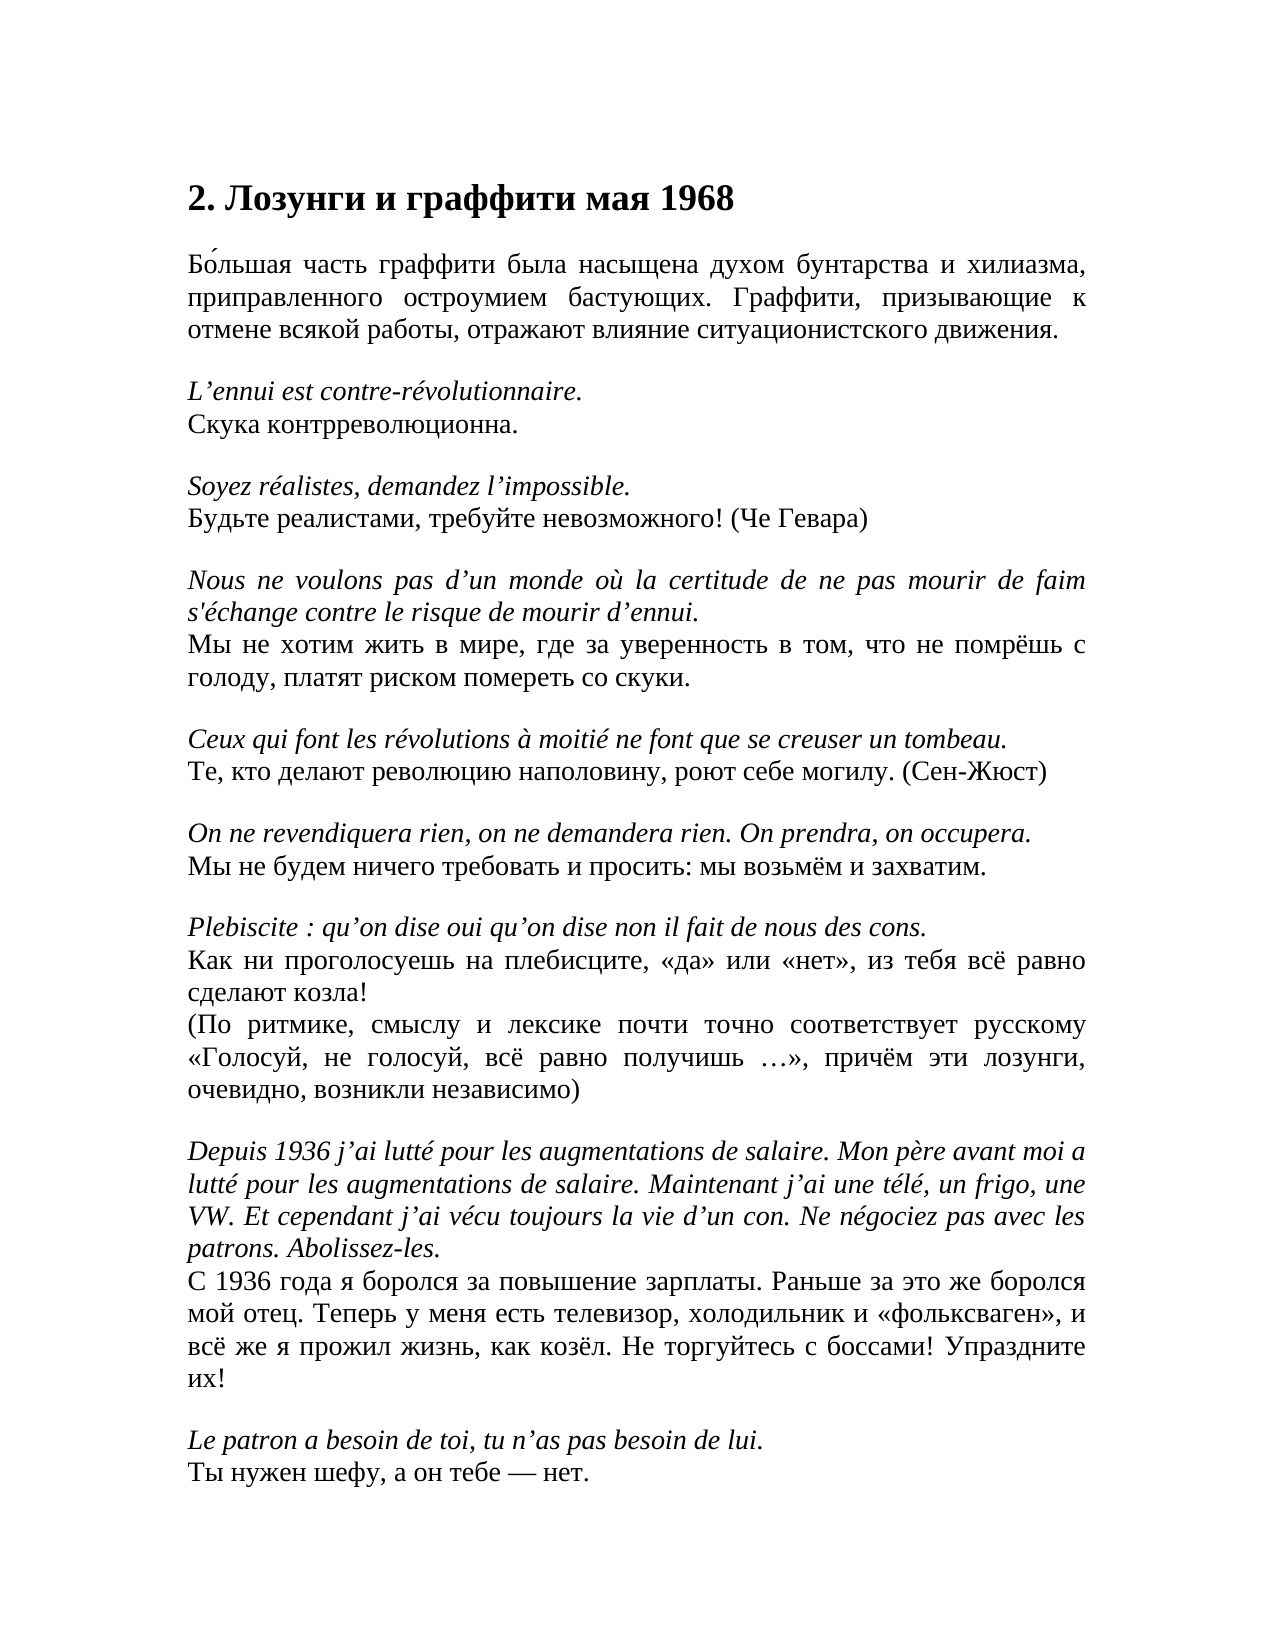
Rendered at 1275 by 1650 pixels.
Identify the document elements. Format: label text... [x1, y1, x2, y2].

text L’ennui est contre-révolutionnaire. Скука контрреволюционна. [187, 374, 1087, 439]
text Ceux qui font les révolutions à moitié ne font que se creuser un tombeau. Те, кто делают революцию наполовину, роют себе могилу. (Сен-Жюст) [187, 722, 1087, 787]
text Plebiscite : qu’on dise oui qu’on dise non il fait de nous des cons. Как ни проголосуешь на плебисците, «да» или «нет», из тебя всё равно сделают козла! (По ритмике, смыслу и лексике почти точно соответствует русскому «Голосуй, не голосуй, всё равно получишь …», причём эти лозунги, очевидно, возникли независимо) [187, 910, 1087, 1105]
list 2. Лозунги и граффити мая 1968 [187, 175, 1087, 218]
text Depuis 1936 j’ai lutté pour les augmentations de salaire. Mon père avant moi a lutté pour les augmentations de salaire. Maintenant j’ai une télé, un frigo, une VW. Et cependant j’ai vécu toujours la vie d’un con. Ne négociez pas avec les patrons. Abolissez-les. С 1936 года я боролся за повышение зарплаты. Раньше за это же боролся мой отец. Теперь у меня есть телевизор, холодильник и «фольксваген», и всё же я прожил жизнь, как козёл. Не торгуйтесь с боссами! Упраздните их! [187, 1134, 1087, 1393]
text Nous ne voulons pas d’un monde où la certitude de ne pas mourir de faim s'échange contre le risque de mourir d’ennui. Мы не хотим жить в мире, где за уверенность в том, что не помрёшь с голоду, платят риском помереть со скуки. [187, 563, 1087, 692]
text On ne revendiquera rien, on ne demandera rien. On prendra, on occupera. Мы не будем ничего требовать и просить: мы возьмём и захватим. [187, 816, 1087, 881]
text Le patron a besoin de toi, tu n’as pas besoin de lui. Ты нужен шефу, а он тебе — нет. [187, 1423, 1087, 1488]
text Soyez réalistes, demandez l’impossible. Будьте реалистами, требуйте невозможного! (Че Гевара) [187, 468, 1087, 533]
text Бо́льшая часть граффити была насыщена духом бунтарства и хилиазма, приправленного остроумием бастующих. Граффити, призывающие к отмене всякой работы, отражают влияние ситуационистского движения. [187, 248, 1087, 345]
